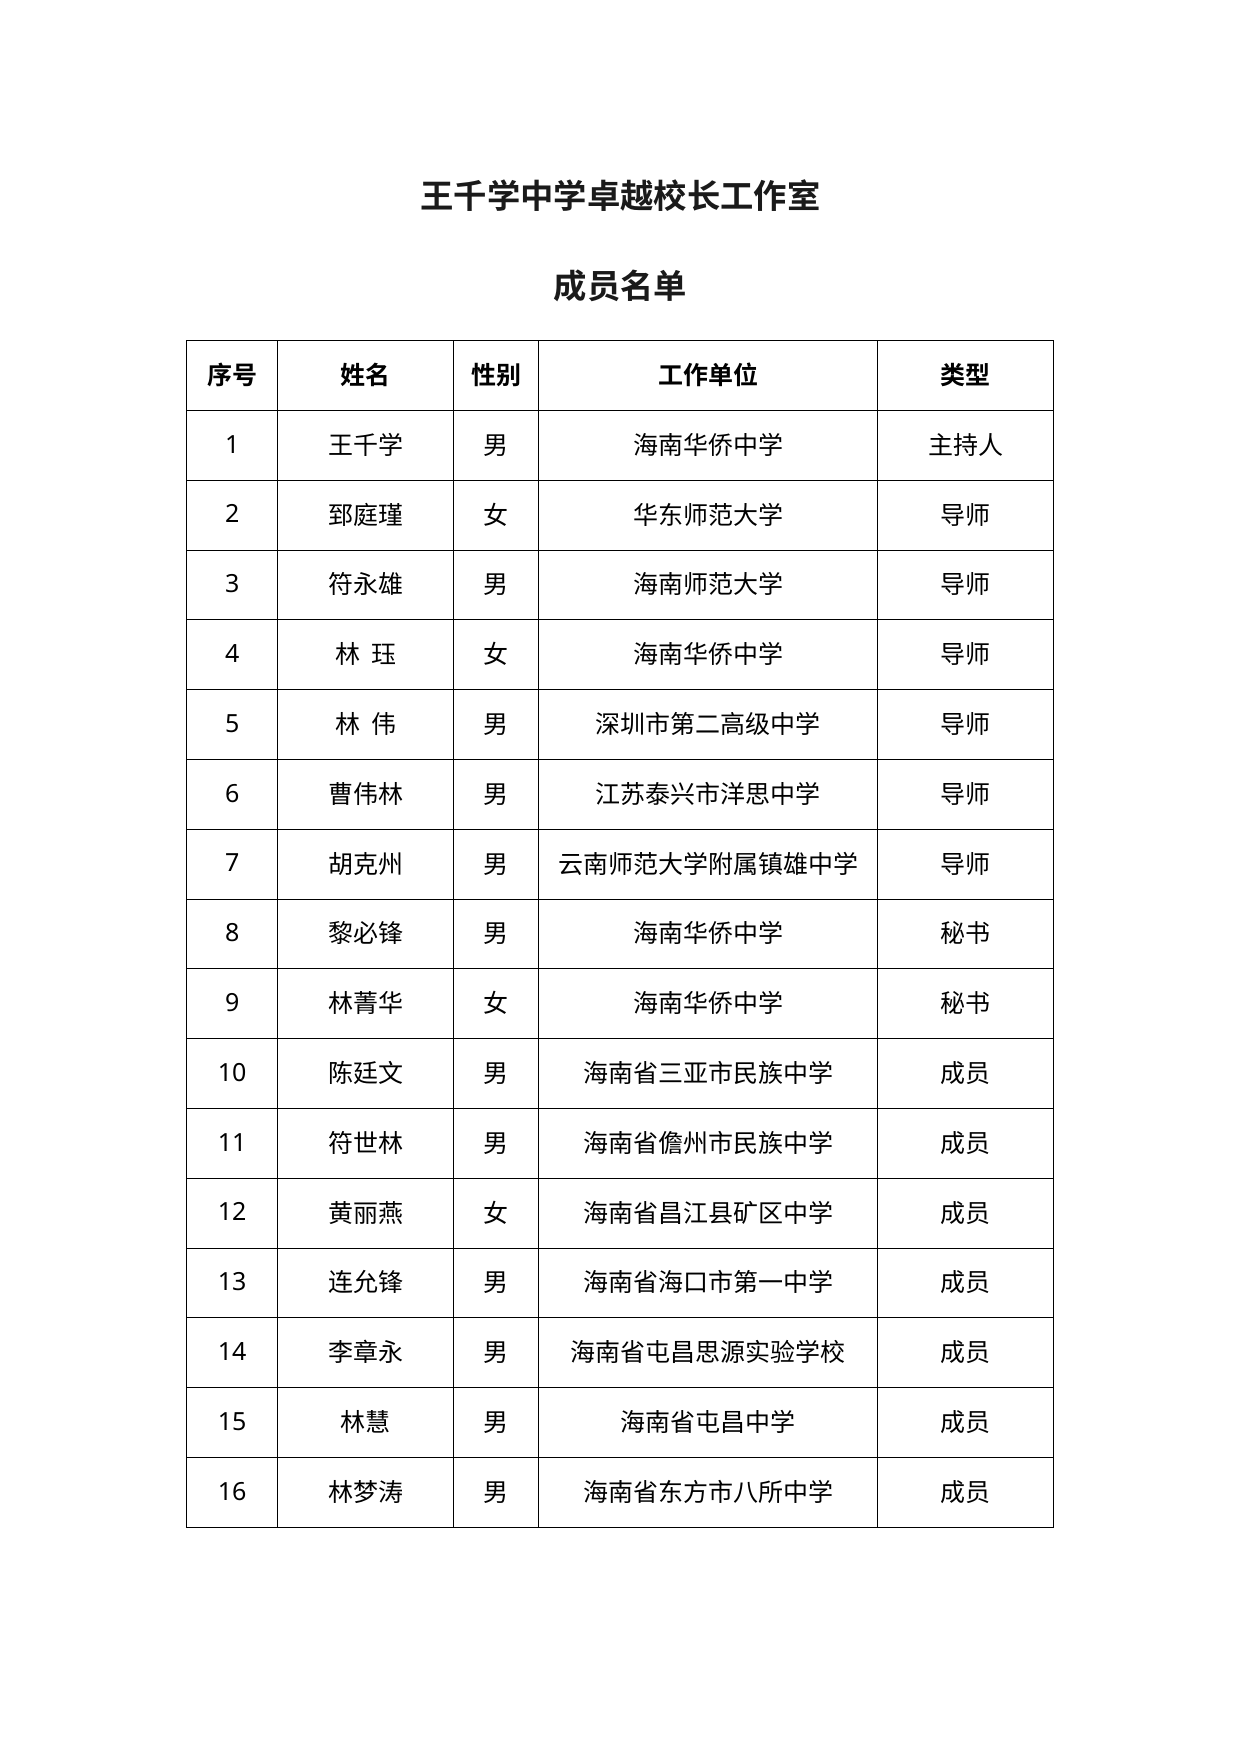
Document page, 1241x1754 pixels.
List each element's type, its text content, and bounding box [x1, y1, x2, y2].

table_cell 7 [187, 830, 277, 898]
table_cell 林慧 [278, 1388, 453, 1457]
table_cell 男 [454, 551, 538, 619]
table_cell 男 [454, 1249, 538, 1317]
table_cell 秘书 [878, 969, 1053, 1038]
table_cell 成员 [878, 1388, 1053, 1457]
table_cell 胡克州 [278, 830, 453, 898]
table_cell 15 [187, 1388, 277, 1457]
table_cell 海南师范大学 [539, 551, 877, 619]
table_cell 林菁华 [278, 969, 453, 1038]
table_cell 海南省儋州市民族中学 [539, 1109, 877, 1178]
table_cell 成员 [878, 1179, 1053, 1247]
table_cell 14 [187, 1318, 277, 1387]
table_cell 女 [454, 969, 538, 1038]
table_cell 女 [454, 481, 538, 549]
table_cell 导师 [878, 690, 1053, 759]
table_cell 4 [187, 620, 277, 689]
table_cell 符永雄 [278, 551, 453, 619]
table_cell 导师 [878, 760, 1053, 829]
table_cell 10 [187, 1039, 277, 1108]
table_cell 3 [187, 551, 277, 619]
table_cell 海南省海口市第一中学 [539, 1249, 877, 1317]
table_cell 成员 [878, 1109, 1053, 1178]
table_cell 导师 [878, 551, 1053, 619]
table_cell 男 [454, 1039, 538, 1108]
table_cell 1 [187, 411, 277, 480]
table_cell 男 [454, 411, 538, 480]
table_cell 9 [187, 969, 277, 1038]
table_cell 海南省昌江县矿区中学 [539, 1179, 877, 1247]
table_cell 海南华侨中学 [539, 969, 877, 1038]
table_cell 曹伟林 [278, 760, 453, 829]
table_cell 李章永 [278, 1318, 453, 1387]
table_cell 12 [187, 1179, 277, 1247]
table_header 类型 [878, 341, 1053, 410]
table_cell 女 [454, 1179, 538, 1247]
table_cell 海南省屯昌思源实验学校 [539, 1318, 877, 1387]
table_cell 男 [454, 1458, 538, 1527]
table_cell 海南华侨中学 [539, 900, 877, 968]
table_cell 13 [187, 1249, 277, 1317]
table_cell 海南省东方市八所中学 [539, 1458, 877, 1527]
table_cell 导师 [878, 620, 1053, 689]
table_cell 连允锋 [278, 1249, 453, 1317]
table_cell 男 [454, 690, 538, 759]
table_cell 男 [454, 760, 538, 829]
table_cell 深圳市第二高级中学 [539, 690, 877, 759]
table_cell 5 [187, 690, 277, 759]
table_cell 8 [187, 900, 277, 968]
title 王千学中学卓越校长工作室 [187, 162, 1053, 227]
table_cell 女 [454, 620, 538, 689]
table_cell 王千学 [278, 411, 453, 480]
table_cell 云南师范大学附属镇雄中学 [539, 830, 877, 898]
table_header 序号 [187, 341, 277, 410]
table_cell 男 [454, 900, 538, 968]
table_cell 6 [187, 760, 277, 829]
title 成员名单 [187, 251, 1053, 316]
table_cell 成员 [878, 1318, 1053, 1387]
table_cell 符世林 [278, 1109, 453, 1178]
table_cell 11 [187, 1109, 277, 1178]
table_cell 黄丽燕 [278, 1179, 453, 1247]
table_header 工作单位 [539, 341, 877, 410]
table_cell 16 [187, 1458, 277, 1527]
table_cell 海南省三亚市民族中学 [539, 1039, 877, 1108]
table_cell 林 珏 [278, 620, 453, 689]
table_header 性别 [454, 341, 538, 410]
table_cell 2 [187, 481, 277, 549]
table_cell 陈廷文 [278, 1039, 453, 1108]
table_cell 成员 [878, 1458, 1053, 1527]
table_cell 男 [454, 1388, 538, 1457]
table_cell 黎必锋 [278, 900, 453, 968]
table_cell 成员 [878, 1249, 1053, 1317]
table_cell 导师 [878, 481, 1053, 549]
table_cell 海南华侨中学 [539, 411, 877, 480]
table_cell 男 [454, 1318, 538, 1387]
table_cell 主持人 [878, 411, 1053, 480]
table_cell 成员 [878, 1039, 1053, 1108]
table_cell 海南省屯昌中学 [539, 1388, 877, 1457]
table_cell 秘书 [878, 900, 1053, 968]
table_header 姓名 [278, 341, 453, 410]
table_cell 林 伟 [278, 690, 453, 759]
table_cell 导师 [878, 830, 1053, 898]
table_cell 华东师范大学 [539, 481, 877, 549]
table_cell 男 [454, 830, 538, 898]
table_cell 男 [454, 1109, 538, 1178]
table_cell 海南华侨中学 [539, 620, 877, 689]
table_cell 郅庭瑾 [278, 481, 453, 549]
table_cell 林梦涛 [278, 1458, 453, 1527]
table_cell 江苏泰兴市洋思中学 [539, 760, 877, 829]
